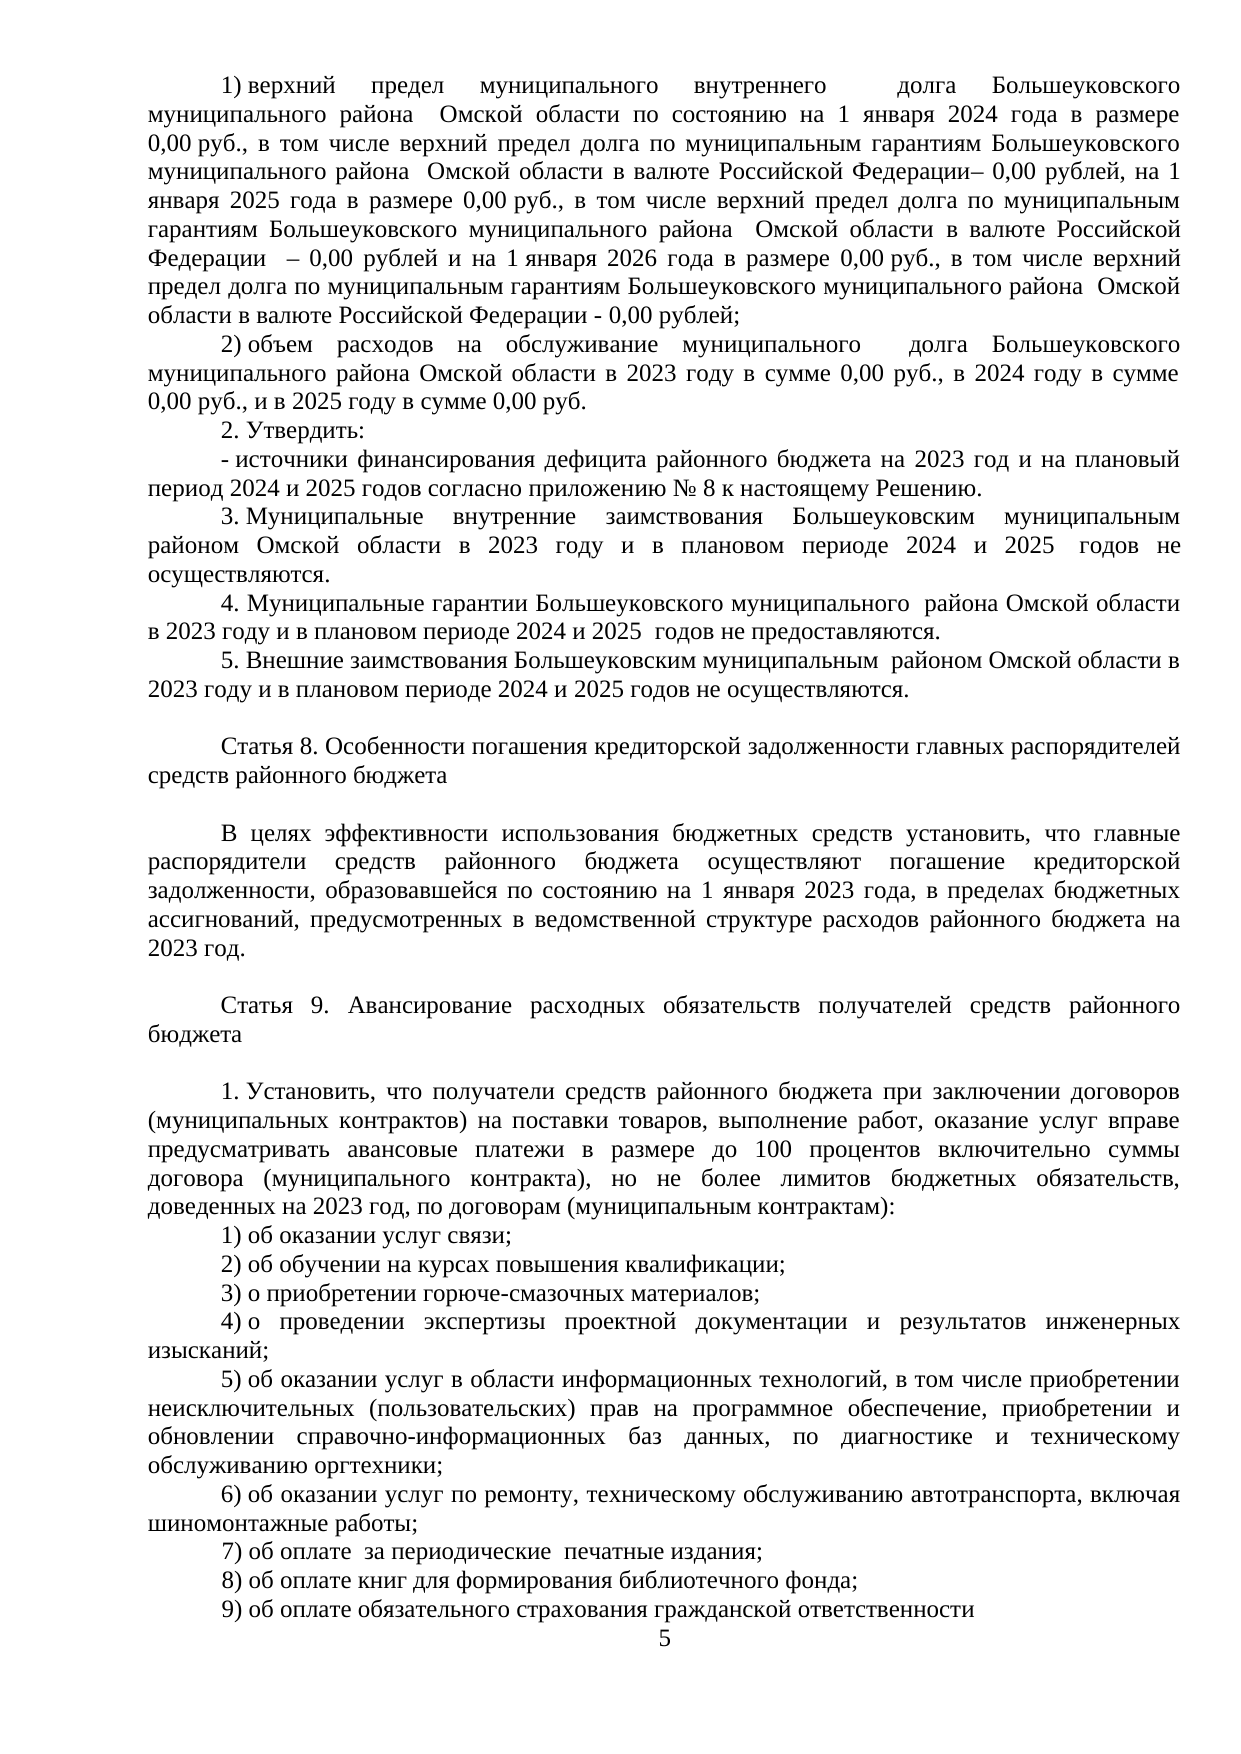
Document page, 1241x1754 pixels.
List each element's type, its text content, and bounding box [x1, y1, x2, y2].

text 5) об оказании услуг в области информационных технологий, в том числе приобретении неисключительных (пользовательских) прав на программное обеспечение, приобретении и обновлении справочно-информационных баз данных, по диагностике и техническому обслуживанию оргтехники; [148, 1364, 1181, 1479]
text 1. Установить, что получатели средств районного бюджета при заключении договоров (муниципальных контрактов) на поставки товаров, выполнение работ, оказание услуг вправе предусматривать авансовые платежи в размере до 100 процентов включительно суммы договора (муниципального контракта), но не более лимитов бюджетных обязательств, доведенных на 2023 год, по договорам (муниципальным контрактам): [148, 1076, 1181, 1220]
text Статья 9. Авансирование расходных обязательств получателей средств районного бюджета [148, 990, 1181, 1048]
text 8) об оплате книг для формирования библиотечного фонда; [221, 1565, 1181, 1594]
text 2) об обучении на курсах повышения квалификации; [148, 1249, 1181, 1278]
text - источники финансирования дефицита районного бюджета на 2023 год и на плановый период 2024 и 2025 годов согласно приложению № 8 к настоящему Решению. [148, 444, 1181, 501]
text 3. Муниципальные внутренние заимствования Большеуковским муниципальным районом Омской области в 2023 году и в плановом периоде 2024 и 2025 годов не осуществляются. [148, 501, 1181, 588]
text 7) об оплате за периодические печатные издания; [221, 1536, 1181, 1565]
text 5. Внешние заимствования Большеуковским муниципальным районом Омской области в 2023 году и в плановом периоде 2024 и 2025 годов не осуществляются. [148, 645, 1181, 703]
text 4) о проведении экспертизы проектной документации и результатов инженерных изысканий; [148, 1306, 1181, 1364]
text 1) об оказании услуг связи; [148, 1220, 1181, 1249]
text 3) о приобретении горюче-смазочных материалов; [148, 1278, 1181, 1306]
text Статья 8. Особенности погашения кредиторской задолженности главных распорядителей средств районного бюджета [148, 731, 1181, 789]
text В целях эффективности использования бюджетных средств установить, что главные распорядители средств районного бюджета осуществляют погашение кредиторской задолженности, образовавшейся по состоянию на 1 января 2023 года, в пределах бюджетных ассигнований, предусмотренных в ведомственной структуре расходов районного бюджета на 2023 год. [148, 818, 1181, 961]
text 1) верхний предел муниципального внутреннего долга Большеуковского муниципального района Омской области по состоянию на 1 января 2024 года в размере 0,00 руб., в том числе верхний предел долга по муниципальным гарантиям Большеуковского муниципального района Омской области в валюте Российской Федерации– 0,00 рублей, на 1 января 2025 года в размере 0,00 руб., в том числе верхний предел долга по муниципальным гарантиям Большеуковского муниципального района Омской области в валюте Российской Федерации – 0,00 рублей и на 1 января 2026 года в размере 0,00 руб., в том числе верхний предел долга по муниципальным гарантиям Большеуковского муниципального района Омской области в валюте Российской Федерации - 0,00 рублей; [148, 70, 1181, 329]
text 6) об оказании услуг по ремонту, техническому обслуживанию автотранспорта, включая шиномонтажные работы; [148, 1479, 1181, 1536]
text 2. Утвердить: [148, 415, 1181, 444]
text 9) об оплате обязательного страхования гражданской ответственности [221, 1594, 1181, 1623]
text 2) объем расходов на обслуживание муниципального долга Большеуковского муниципального района Омской области в 2023 году в сумме 0,00 руб., в 2024 году в сумме 0,00 руб., и в 2025 году в сумме 0,00 руб. [148, 329, 1181, 415]
text 4. Муниципальные гарантии Большеуковского муниципального района Омской области в 2023 году и в плановом периоде 2024 и 2025 годов не предоставляются. [148, 588, 1181, 645]
